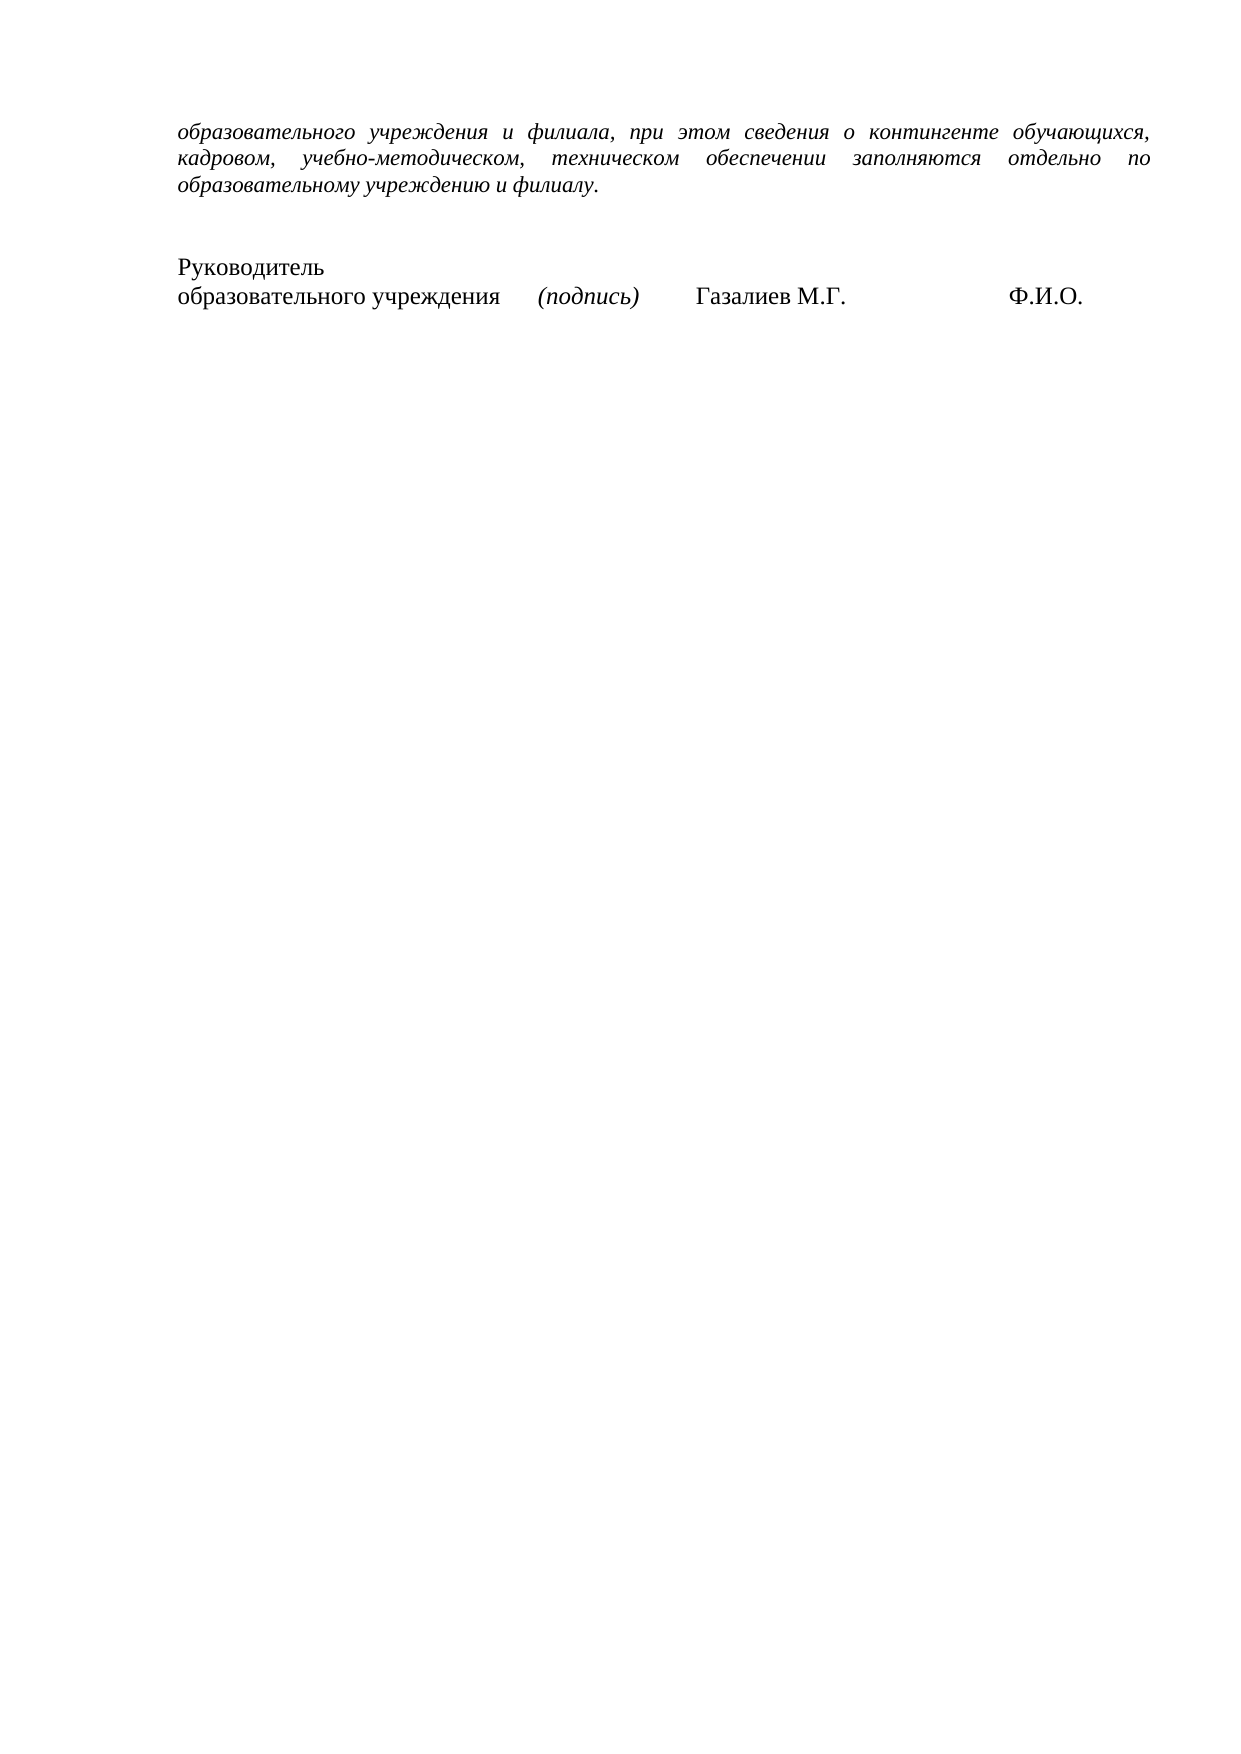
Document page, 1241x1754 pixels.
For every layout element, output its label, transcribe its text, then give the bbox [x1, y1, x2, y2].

text образовательного учреждения (подпись) Газалиев М.Г. Ф.И.О. [177, 281, 1155, 310]
text Руководитель [177, 252, 1152, 281]
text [177, 118, 1152, 197]
